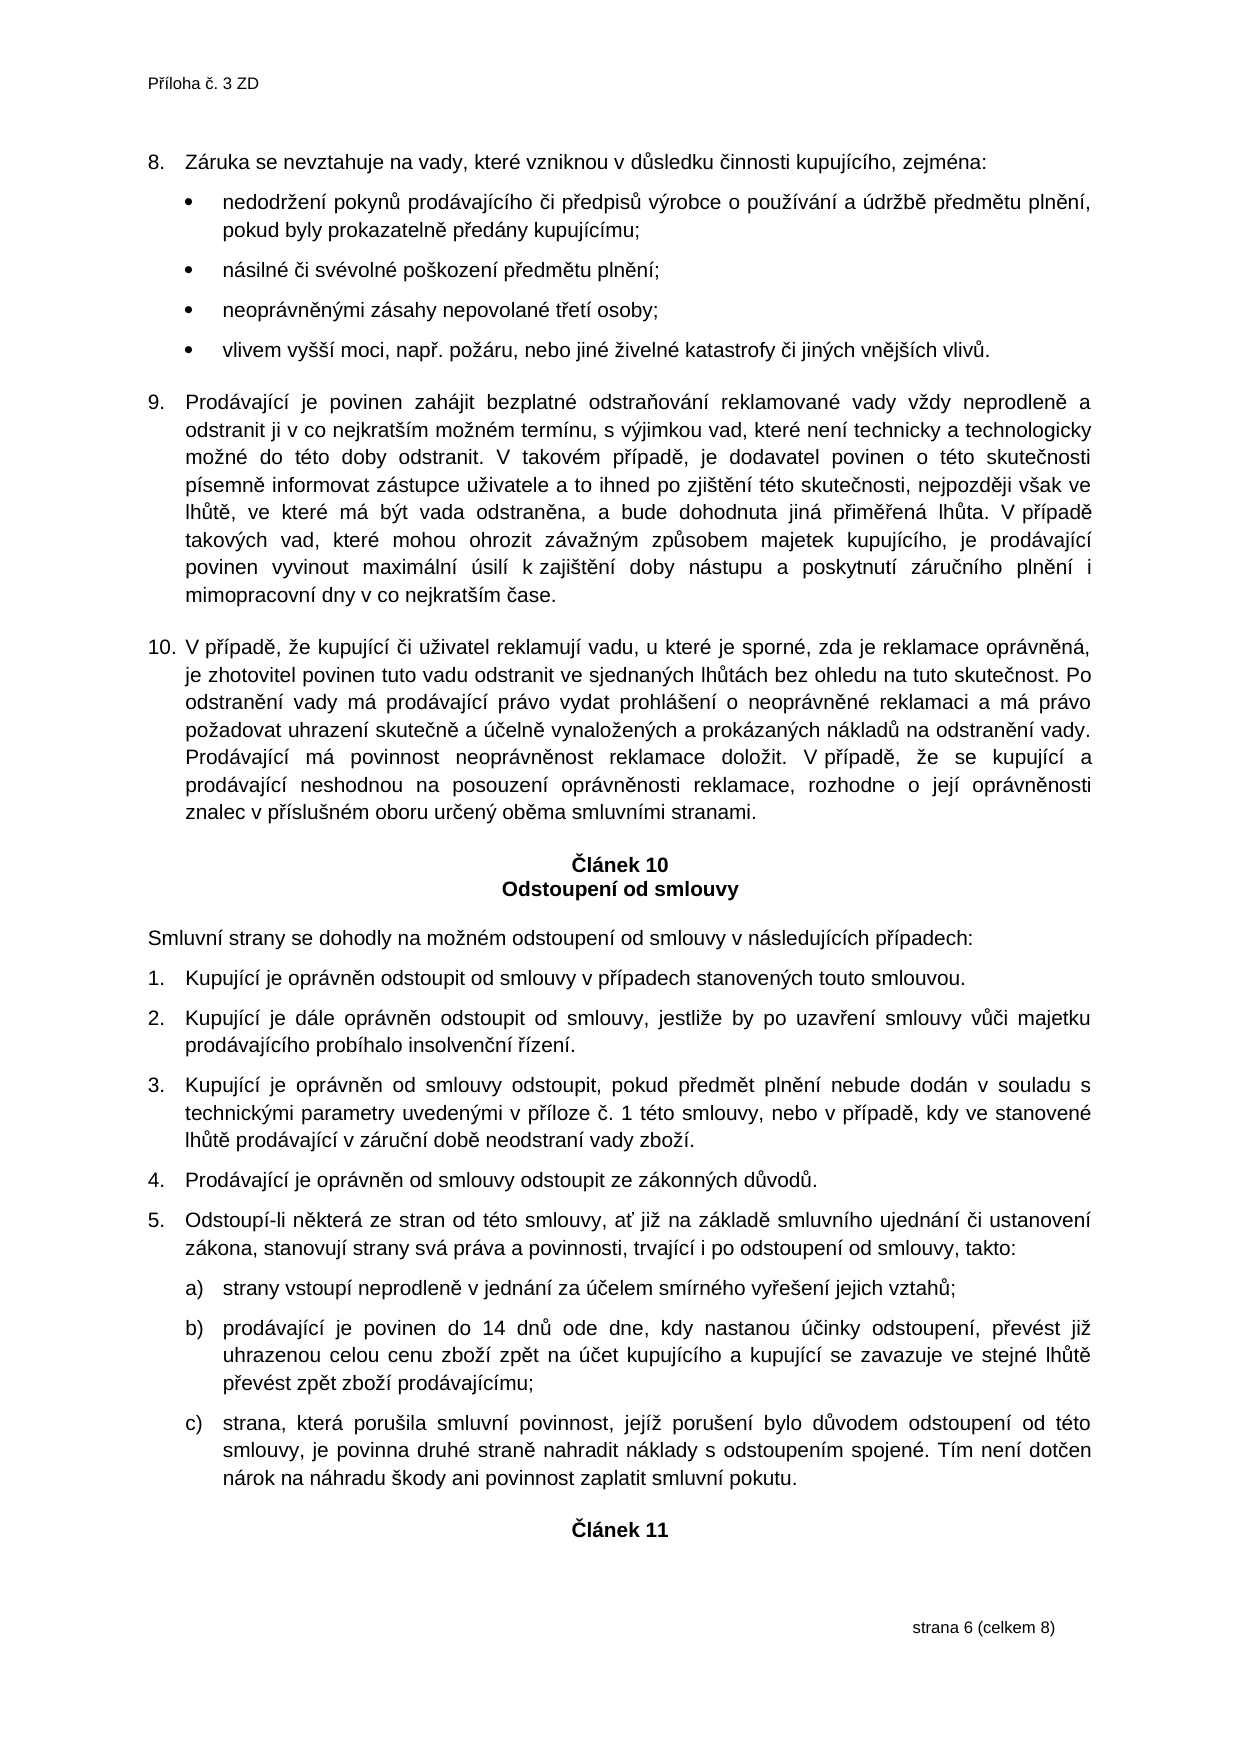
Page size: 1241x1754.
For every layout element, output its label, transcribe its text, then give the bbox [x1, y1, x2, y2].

text Článek 11 [148, 1518, 1092, 1542]
list násilné či svévolné poškození předmětu plnění; [185, 257, 1092, 281]
list vlivem vyšší moci, např. požáru, nebo jiné živelné katastrofy či jiných vnějších vlivů. [185, 338, 1092, 362]
list neoprávněnými zásahy nepovolané třetí osoby; [185, 297, 1092, 322]
list Kupující je oprávněn od smlouvy odstoupit, pokud předmět plnění nebude dodán v souladu s technickými parametry uvedenými v příloze č. 1 této smlouvy, nebo v případě, kdy ve stanovené lhůtě prodávající v záruční době neodstraní vady zboží. [148, 1073, 1092, 1152]
list nedodržení pokynů prodávajícího či předpisů výrobce o používání a údržbě předmětu plnění, pokud byly prokazatelně předány kupujícímu; [185, 190, 1092, 241]
text Článek 10 [148, 853, 1092, 877]
list V případě, že kupující či uživatel reklamují vadu, u které je sporné, zda je reklamace oprávněná, je zhotovitel povinen tuto vadu odstranit ve sjednaných lhůtách bez ohledu na tuto skutečnost. Po odstranění vady má prodávající právo vydat prohlášení o neoprávněné reklamaci a má právo požadovat uhrazení skutečně a účelně vynaložených a prokázaných nákladů na odstranění vady. Prodávající má povinnost neoprávněnost reklamace doložit. V případě, že se kupující a prodávající neshodnou na posouzení oprávněnosti reklamace, rozhodne o její oprávněnosti znalec v příslušném oboru určený oběma smluvními stranami. [148, 635, 1092, 824]
list Kupující je dále oprávněn odstoupit od smlouvy, jestliže by po uzavření smlouvy vůči majetku prodávajícího probíhalo insolvenční řízení. [148, 1006, 1092, 1057]
subtitle Odstoupení od smlouvy [148, 877, 1092, 901]
list Odstoupí-li některá ze stran od této smlouvy, ať již na základě smluvního ujednání či ustanovení zákona, stanovují strany svá práva a povinnosti, trvající i po odstoupení od smlouvy, takto: [148, 1208, 1092, 1259]
list Prodávající je povinen zahájit bezplatné odstraňování reklamované vady vždy neprodleně a odstranit ji v co nejkratším možném termínu, s výjimkou vad, které není technicky a technologicky možné do této doby odstranit. V takovém případě, je dodavatel povinen o této skutečnosti písemně informovat zástupce uživatele a to ihned po zjištění této skutečnosti, nejpozději však ve lhůtě, ve které má být vada odstraněna, a bude dohodnuta jiná přiměřená lhůta. V případě takových vad, které mohou ohrozit závažným způsobem majetek kupujícího, je prodávající povinen vyvinout maximální úsilí k zajištění doby nástupu a poskytnutí záručního plnění i mimopracovní dny v co nejkratším čase. [148, 390, 1092, 607]
list Kupující je oprávněn odstoupit od smlouvy v případech stanovených touto smlouvou. [148, 966, 1092, 989]
list Záruka se nevztahuje na vady, které vzniknou v důsledku činnosti kupujícího, zejména: [148, 150, 1092, 174]
list strany vstoupí neprodleně v jednání za účelem smírného vyřešení jejich vztahů; [185, 1276, 1092, 1299]
list strana, která porušila smluvní povinnost, jejíž porušení bylo důvodem odstoupení od této smlouvy, je povinna druhé straně nahradit náklady s odstoupením spojené. Tím není dotčen nárok na náhradu škody ani povinnost zaplatit smluvní pokutu. [185, 1411, 1092, 1489]
text Smluvní strany se dohodly na možném odstoupení od smlouvy v následujících případech: [148, 926, 1092, 949]
list Prodávající je oprávněn od smlouvy odstoupit ze zákonných důvodů. [148, 1168, 1092, 1192]
list prodávající je povinen do 14 dnů ode dne, kdy nastanou účinky odstoupení, převést již uhrazenou celou cenu zboží zpět na účet kupujícího a kupující se zavazuje ve stejné lhůtě převést zpět zboží prodávajícímu; [185, 1316, 1092, 1394]
